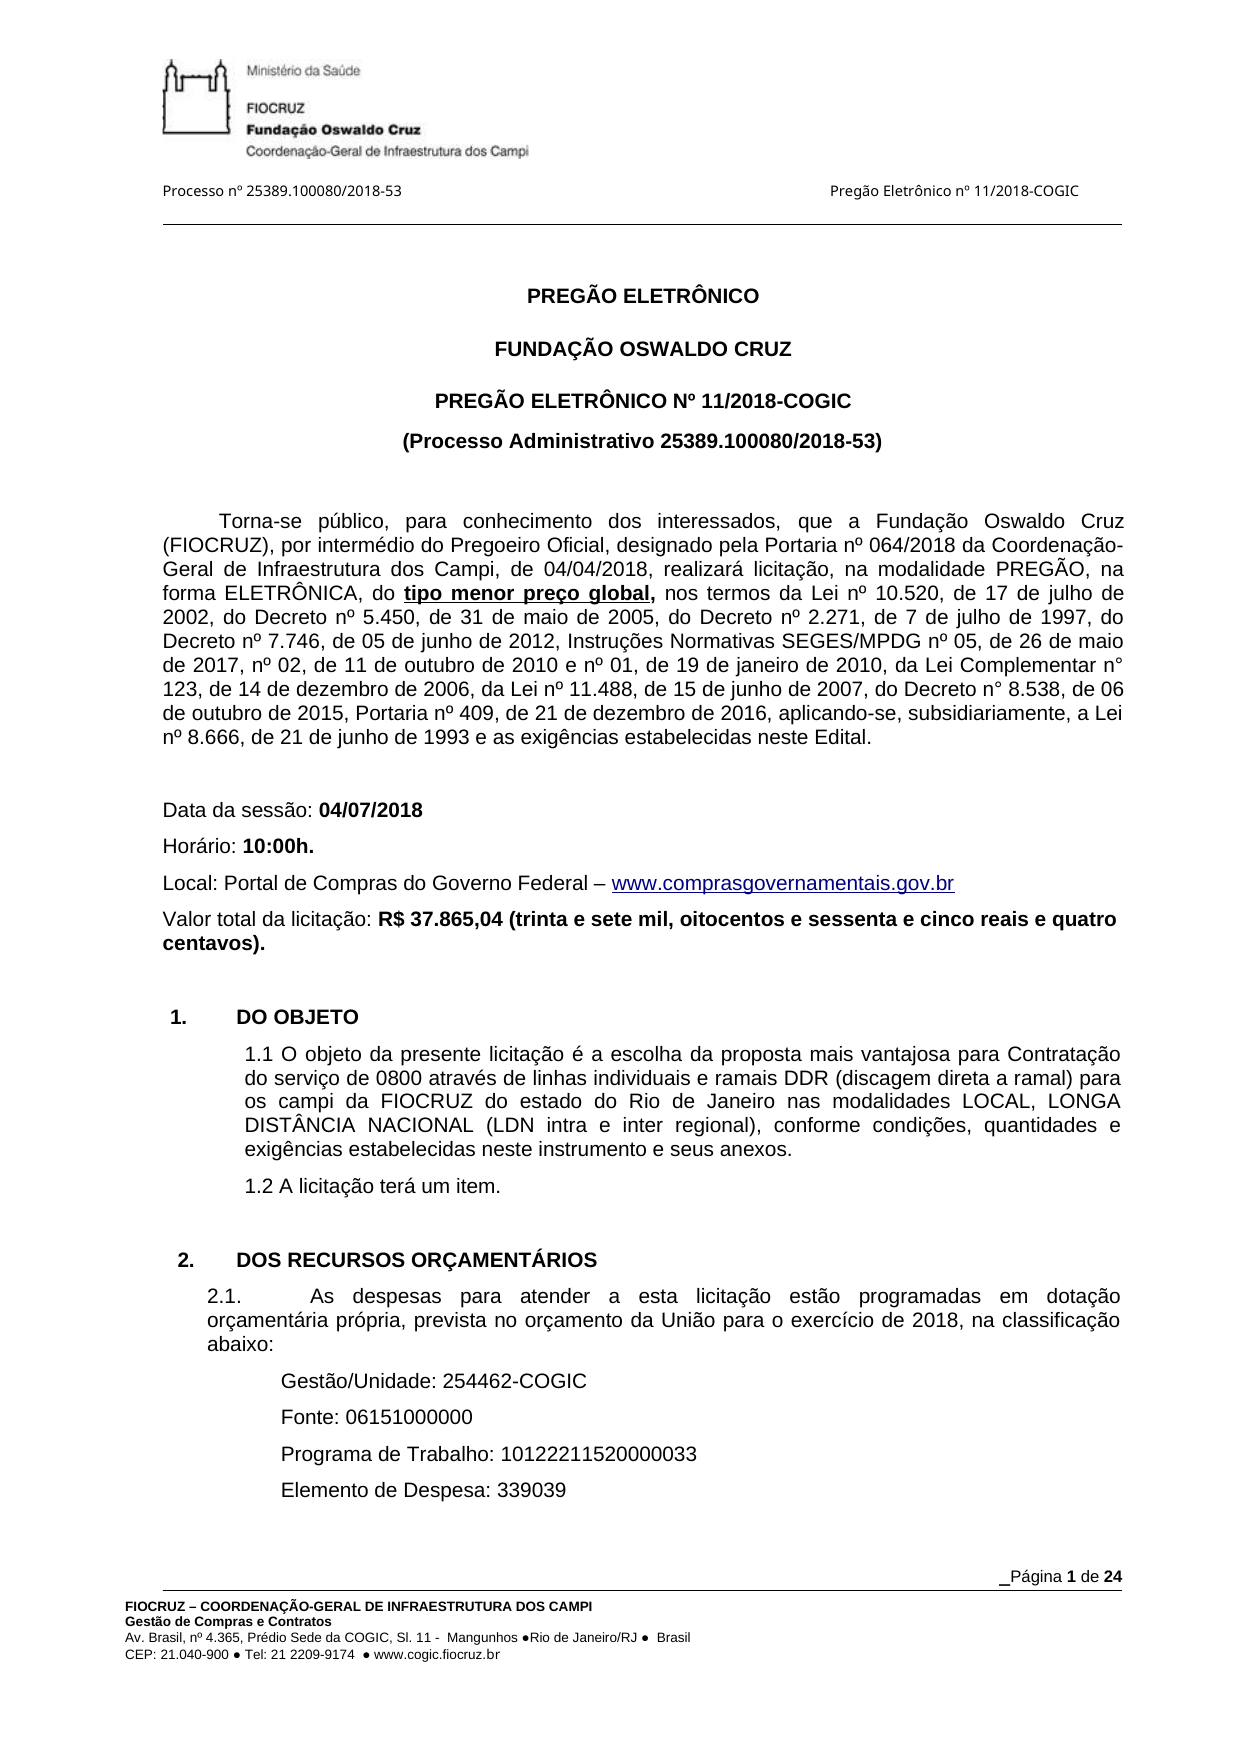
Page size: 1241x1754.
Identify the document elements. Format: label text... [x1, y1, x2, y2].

list As despesas para atender a esta licitação estão programadas em dotação orçamentária própria, prevista no orçamento da União para o exercício de 2018, na classificação abaixo: [207, 1284, 1122, 1356]
text PREGÃO ELETRÔNICO [162, 284, 1124, 308]
text Local: Portal de Compras do Governo Federal – www.comprasgovernamentais.gov.br [162, 871, 1124, 894]
list DO OBJETO [170, 1005, 1122, 1029]
text Fonte: 06151000000 [281, 1405, 1122, 1429]
text Data da sessão: 04/07/2018 [162, 798, 1125, 822]
text (Processo Administrativo 25389.100080/2018-53) [162, 429, 1122, 453]
text Torna-se público, para conhecimento dos interessados, que a Fundação Oswaldo Cruz (FIOCRUZ), por intermédio do Pregoeiro Oficial, designado pela Portaria nº 064/2018 da Coordenação-Geral de Infraestrutura dos Campi, de 04/04/2018, realizará licitação, na modalidade PREGÃO, na forma ELETRÔNICA, do tipo menor preço global, nos termos da Lei nº 10.520, de 17 de julho de 2002, do Decreto nº 5.450, de 31 de maio de 2005, do Decreto nº 2.271, de 7 de julho de 1997, do Decreto nº 7.746, de 05 de junho de 2012, Instruções Normativas SEGES/MPDG nº 05, de 26 de maio de 2017, nº 02, de 11 de outubro de 2010 e nº 01, de 19 de janeiro de 2010, da Lei Complementar n° 123, de 14 de dezembro de 2006, da Lei nº 11.488, de 15 de junho de 2007, do Decreto n° 8.538, de 06 de outubro de 2015, Portaria nº 409, de 21 de dezembro de 2016, aplicando-se, subsidiariamente, a Lei nº 8.666, de 21 de junho de 1993 e as exigências estabelecidas neste Edital. [162, 509, 1125, 749]
text Valor total da licitação: R$ 37.865,04 (trinta e sete mil, oitocentos e sessenta e cinco reais e quatro centavos). [162, 907, 1124, 955]
text PREGÃO ELETRÔNICO Nº 11/2018-COGIC [162, 389, 1124, 413]
text Gestão/Unidade: 254462-COGIC [281, 1368, 1122, 1392]
text Horário: 10:00h. [162, 834, 1125, 858]
text Elemento de Despesa: 339039 [281, 1478, 1122, 1502]
list DOS RECURSOS ORÇAMENTÁRIOS [177, 1248, 1122, 1272]
text FUNDAÇÃO OSWALDO CRUZ [162, 337, 1124, 361]
text 1.2 A licitação terá um item. [244, 1174, 1122, 1198]
picture [162, 59, 529, 159]
text 1.1 O objeto da presente licitação é a escolha da proposta mais vantajosa para Contratação do serviço de 0800 através de linhas individuais e ramais DDR (discagem direta a ramal) para os campi da FIOCRUZ do estado do Rio de Janeiro nas modalidades LOCAL, LONGA DISTÂNCIA NACIONAL (LDN intra e inter regional), conforme condições, quantidades e exigências estabelecidas neste instrumento e seus anexos. [244, 1041, 1122, 1161]
text Programa de Trabalho: 10122211520000033 [281, 1441, 1122, 1465]
